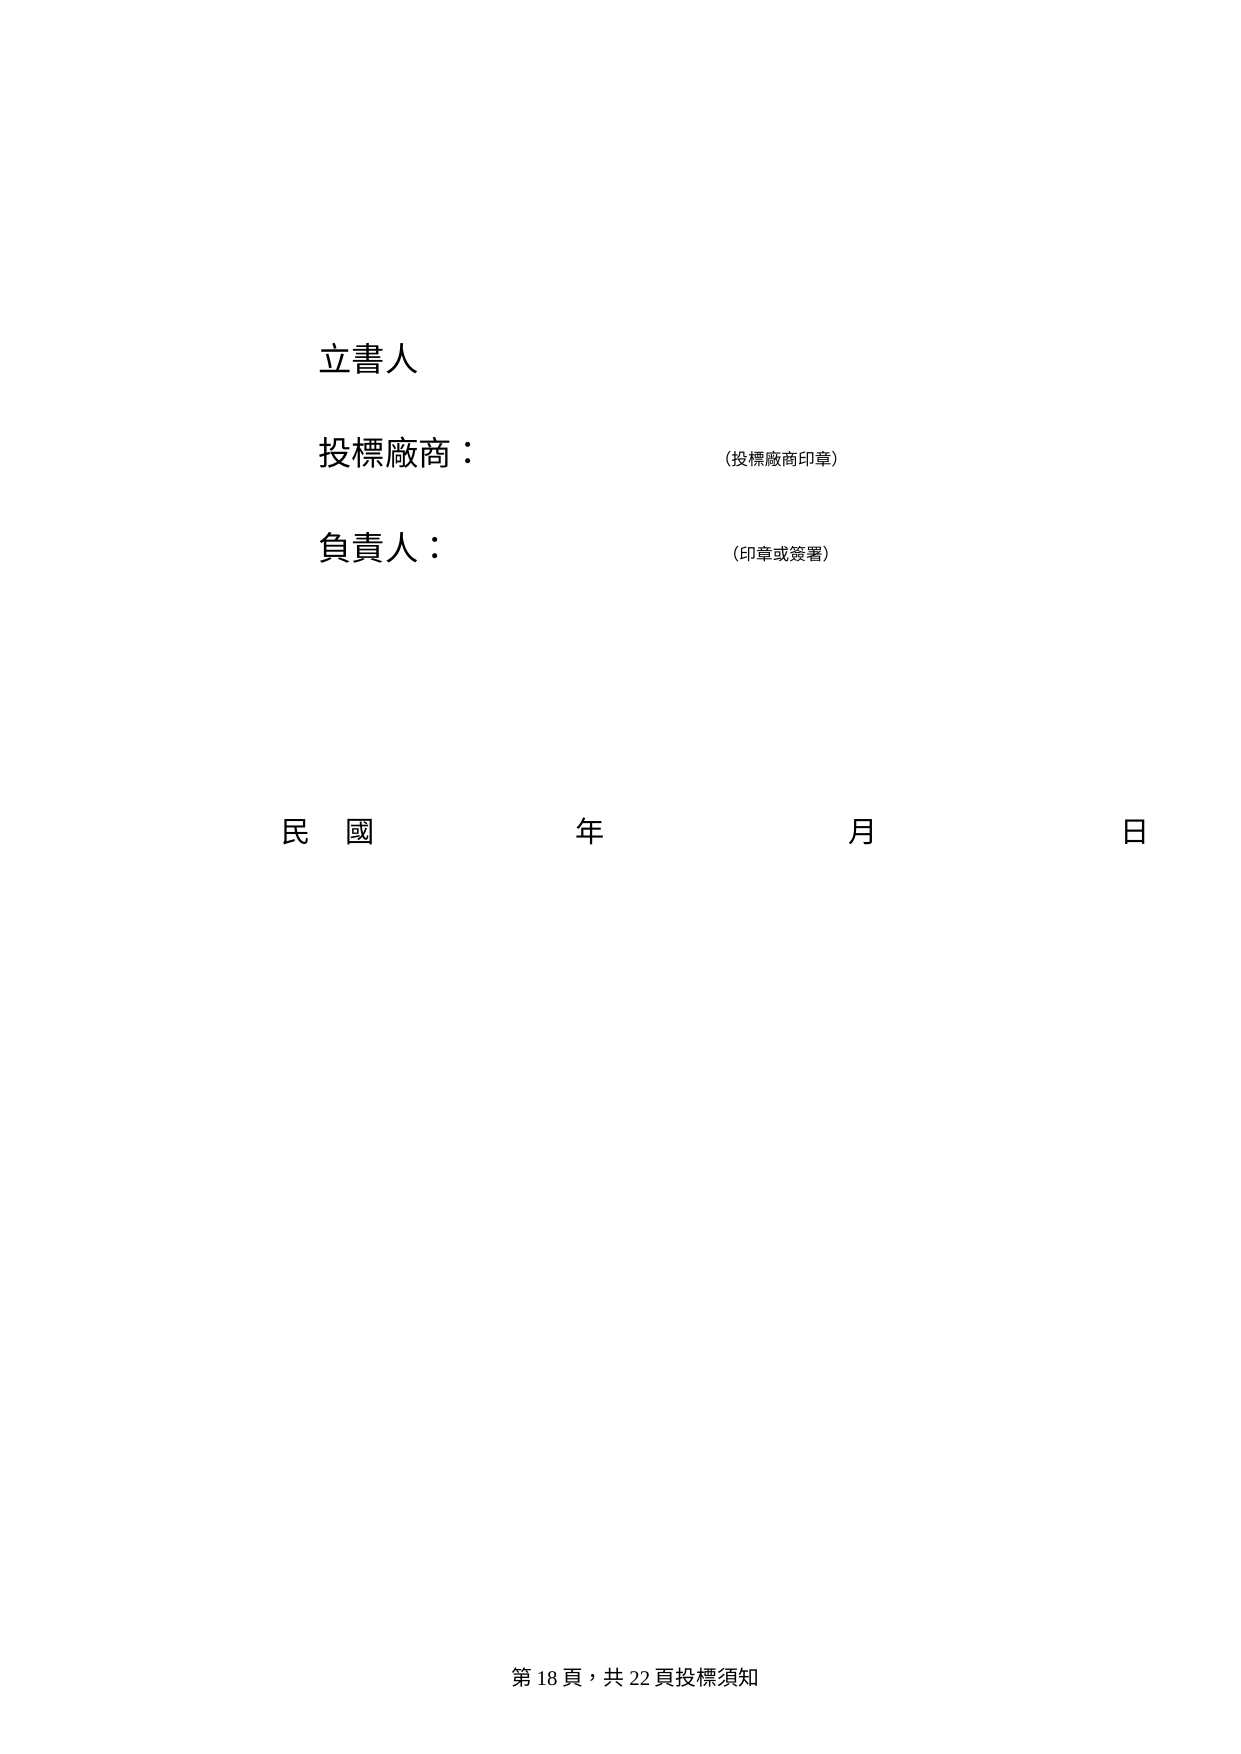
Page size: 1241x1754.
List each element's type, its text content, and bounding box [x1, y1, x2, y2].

text 立書人 [118, 309, 1152, 404]
text 民國 年 月 日 [118, 782, 1152, 877]
text 負責人： （印章或簽署） [118, 499, 1152, 593]
text 投標廠商： （投標廠商印章） [118, 404, 1152, 499]
